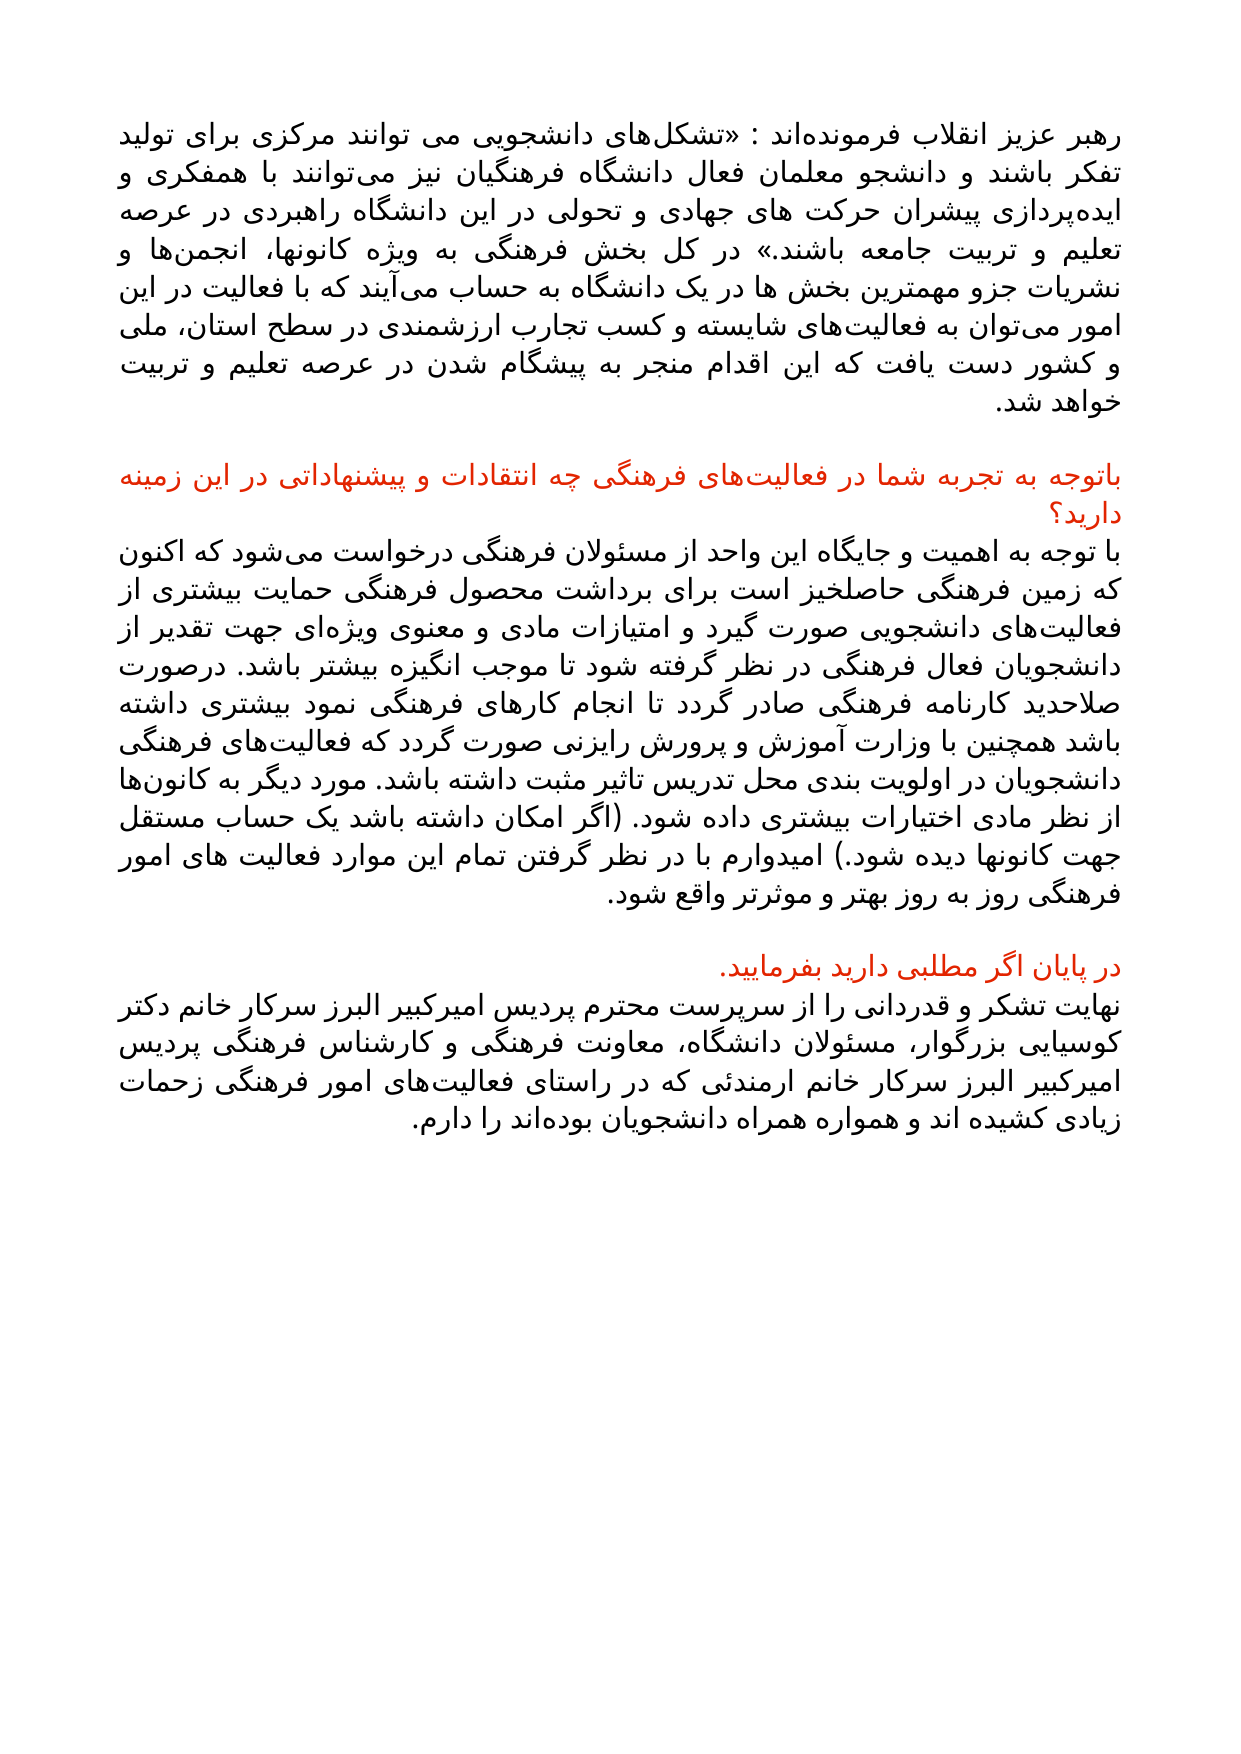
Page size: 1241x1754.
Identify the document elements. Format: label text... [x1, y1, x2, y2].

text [118, 118, 1122, 423]
text نهایت تشکر و قدردانی را از سرپرست محترم پردیس امیرکبیر البرز سرکار خانم دکتر کوسیایی بزرگوار، مسئولان دانشگاه، معاونت فرهنگی و کارشناس فرهنگی پردیس امیرکبیر البرز سرکار خانم ارمندئی که در راستای فعالیت‌های امور فرهنگی زحمات زیادی کشیده اند و همواره همراه دانشجویان بوده‌اند را دارم. [118, 989, 1122, 1141]
text باتوجه به تجربه شما در فعالیت‌های فرهنگی چه انتقادات و پیشنهاداتی در این زمینه دارید؟ [118, 459, 1122, 535]
text در پایان اگر مطلبی دارید بفرمایید. [118, 951, 1122, 989]
text با توجه به اهمیت و جایگاه این واحد از مسئولان فرهنگی درخواست می‌شود که اکنون که زمین فرهنگی حاصلخیز است برای برداشت محصول فرهنگی حمایت بیشتری از فعالیت‌های دانشجویی صورت گیرد و امتیازات مادی و معنوی ویژه‌ای جهت تقدیر از دانشجویان فعال فرهنگی در نظر گرفته شود تا موجب انگیزه بیشتر باشد. درصورت صلاحدید کارنامه فرهنگی صادر گردد تا انجام کارهای فرهنگی نمود بیشتری داشته باشد همچنین با وزارت آموزش و پرورش رایزنی صورت گردد که فعالیت‌های فرهنگی دانشجویان در اولویت بندی محل تدریس تاثیر مثبت داشته باشد. مورد دیگر به کانون‌ها از نظر مادی اختیارات بیشتری داده شود. (اگر امکان داشته باشد یک حساب مستقل جهت کانونها دیده شود.) امیدوارم با در نظر گرفتن تمام این موارد فعالیت های امور فرهنگی روز به روز بهتر و موثرتر واقع شود. [118, 535, 1122, 915]
